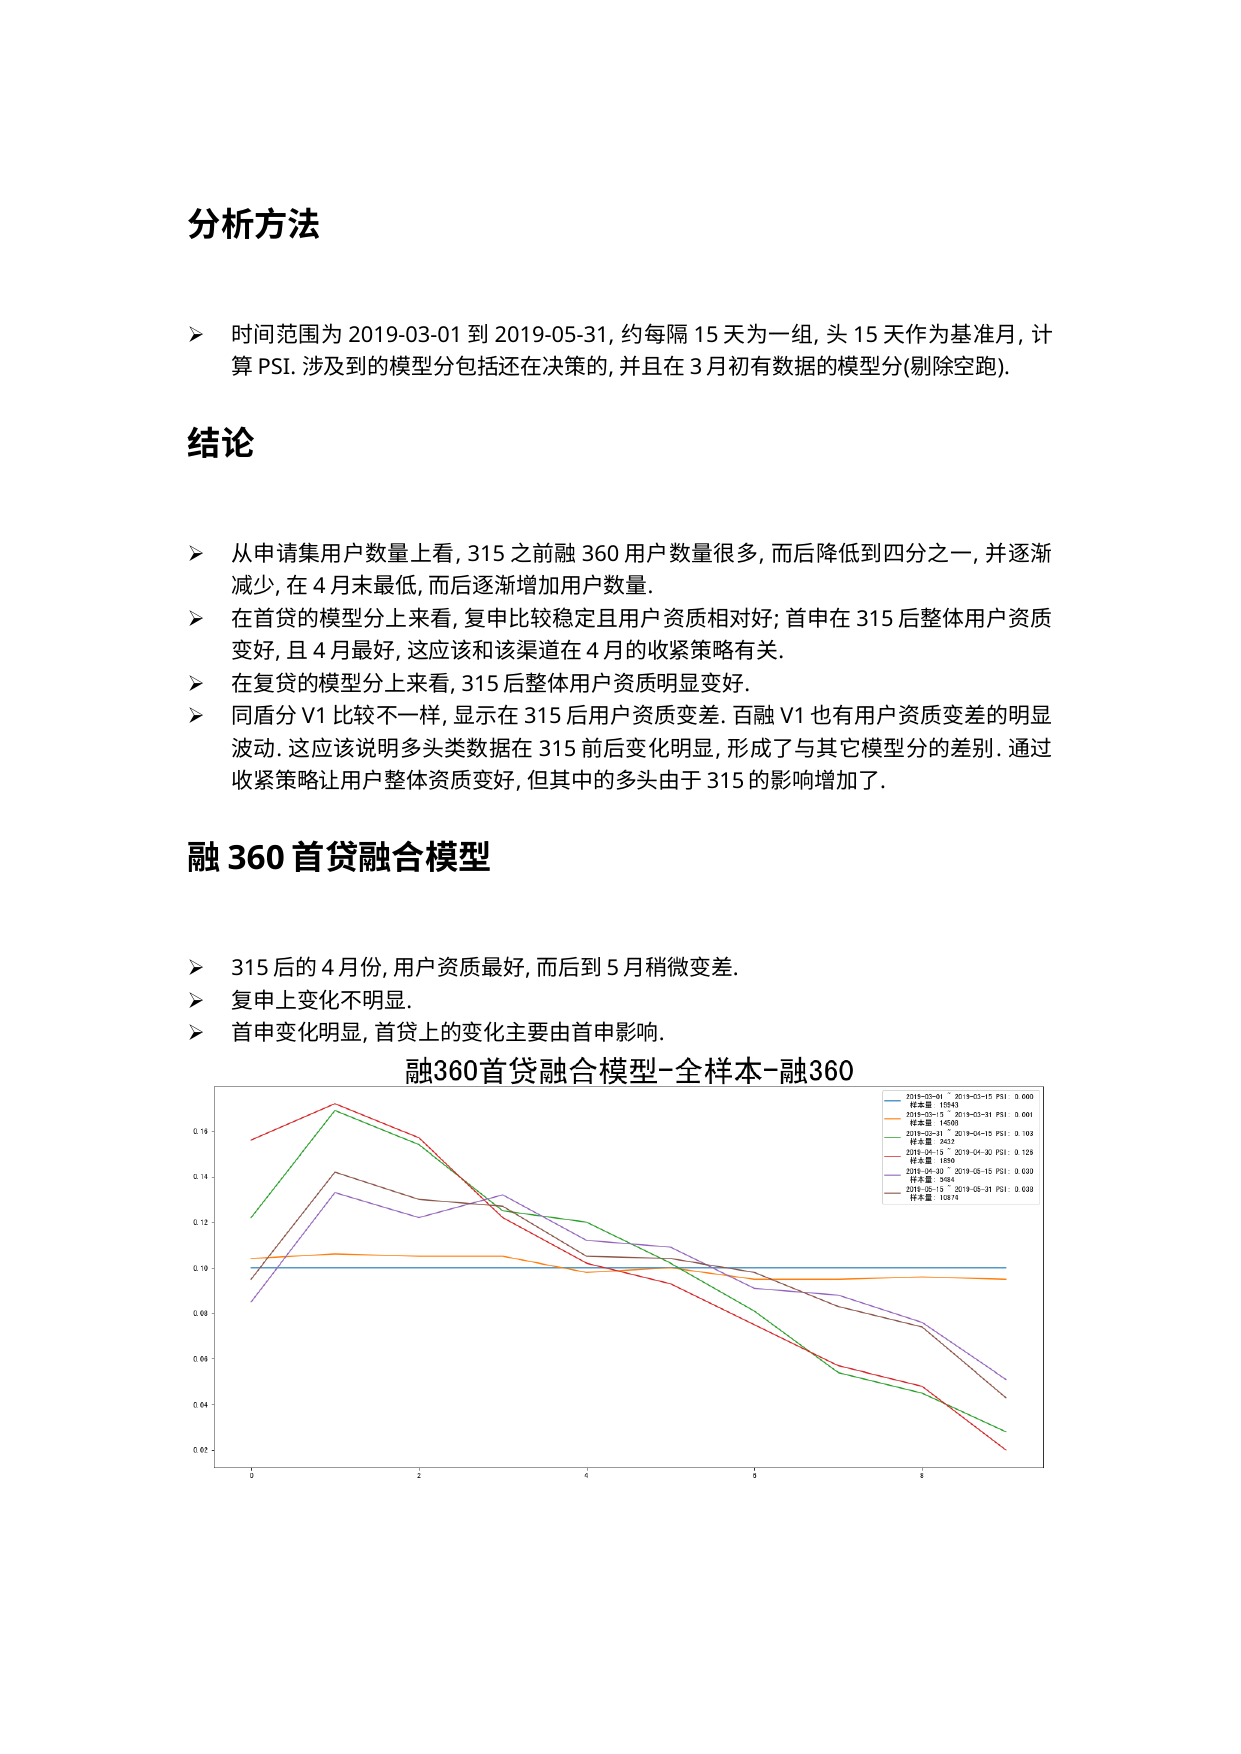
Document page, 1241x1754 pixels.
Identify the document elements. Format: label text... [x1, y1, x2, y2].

list 从申请集用户数量上看, 315之前融360用户数量很多, 而后降低到四分之一, 并逐渐减少, 在4月末最低, 而后逐渐增加用户数量. [187, 536, 1053, 601]
list 在复贷的模型分上来看, 315后整体用户资质明显变好. [187, 666, 1053, 698]
list 首申变化明显, 首贷上的变化主要由首申影响. [187, 1015, 1053, 1047]
list 复申上变化不明显. [187, 982, 1053, 1015]
list 时间范围为2019-03-01到2019-05-31, 约每隔15天为一组, 头15天作为基准月, 计算PSI. 涉及到的模型分包括还在决策的, 并且在3月初有数据的模型分(剔除空跑). [187, 316, 1053, 381]
subtitle 结论 [187, 408, 1053, 473]
subtitle 融360首贷融合模型 [187, 823, 1053, 888]
list 315后的4月份, 用户资质最好, 而后到5月稍微变差. [187, 950, 1053, 982]
picture [187, 1047, 1052, 1480]
subtitle 分析方法 [187, 189, 1053, 254]
list 在首贷的模型分上来看, 复申比较稳定且用户资质相对好; 首申在315后整体用户资质变好, 且4月最好, 这应该和该渠道在4月的收紧策略有关. [187, 601, 1053, 666]
list 同盾分V1比较不一样, 显示在315后用户资质变差. 百融V1也有用户资质变差的明显波动. 这应该说明多头类数据在315前后变化明显, 形成了与其它模型分的差别. 通过收紧策略让用户整体资质变好, 但其中的多头由于315的影响增加了. [187, 698, 1053, 796]
